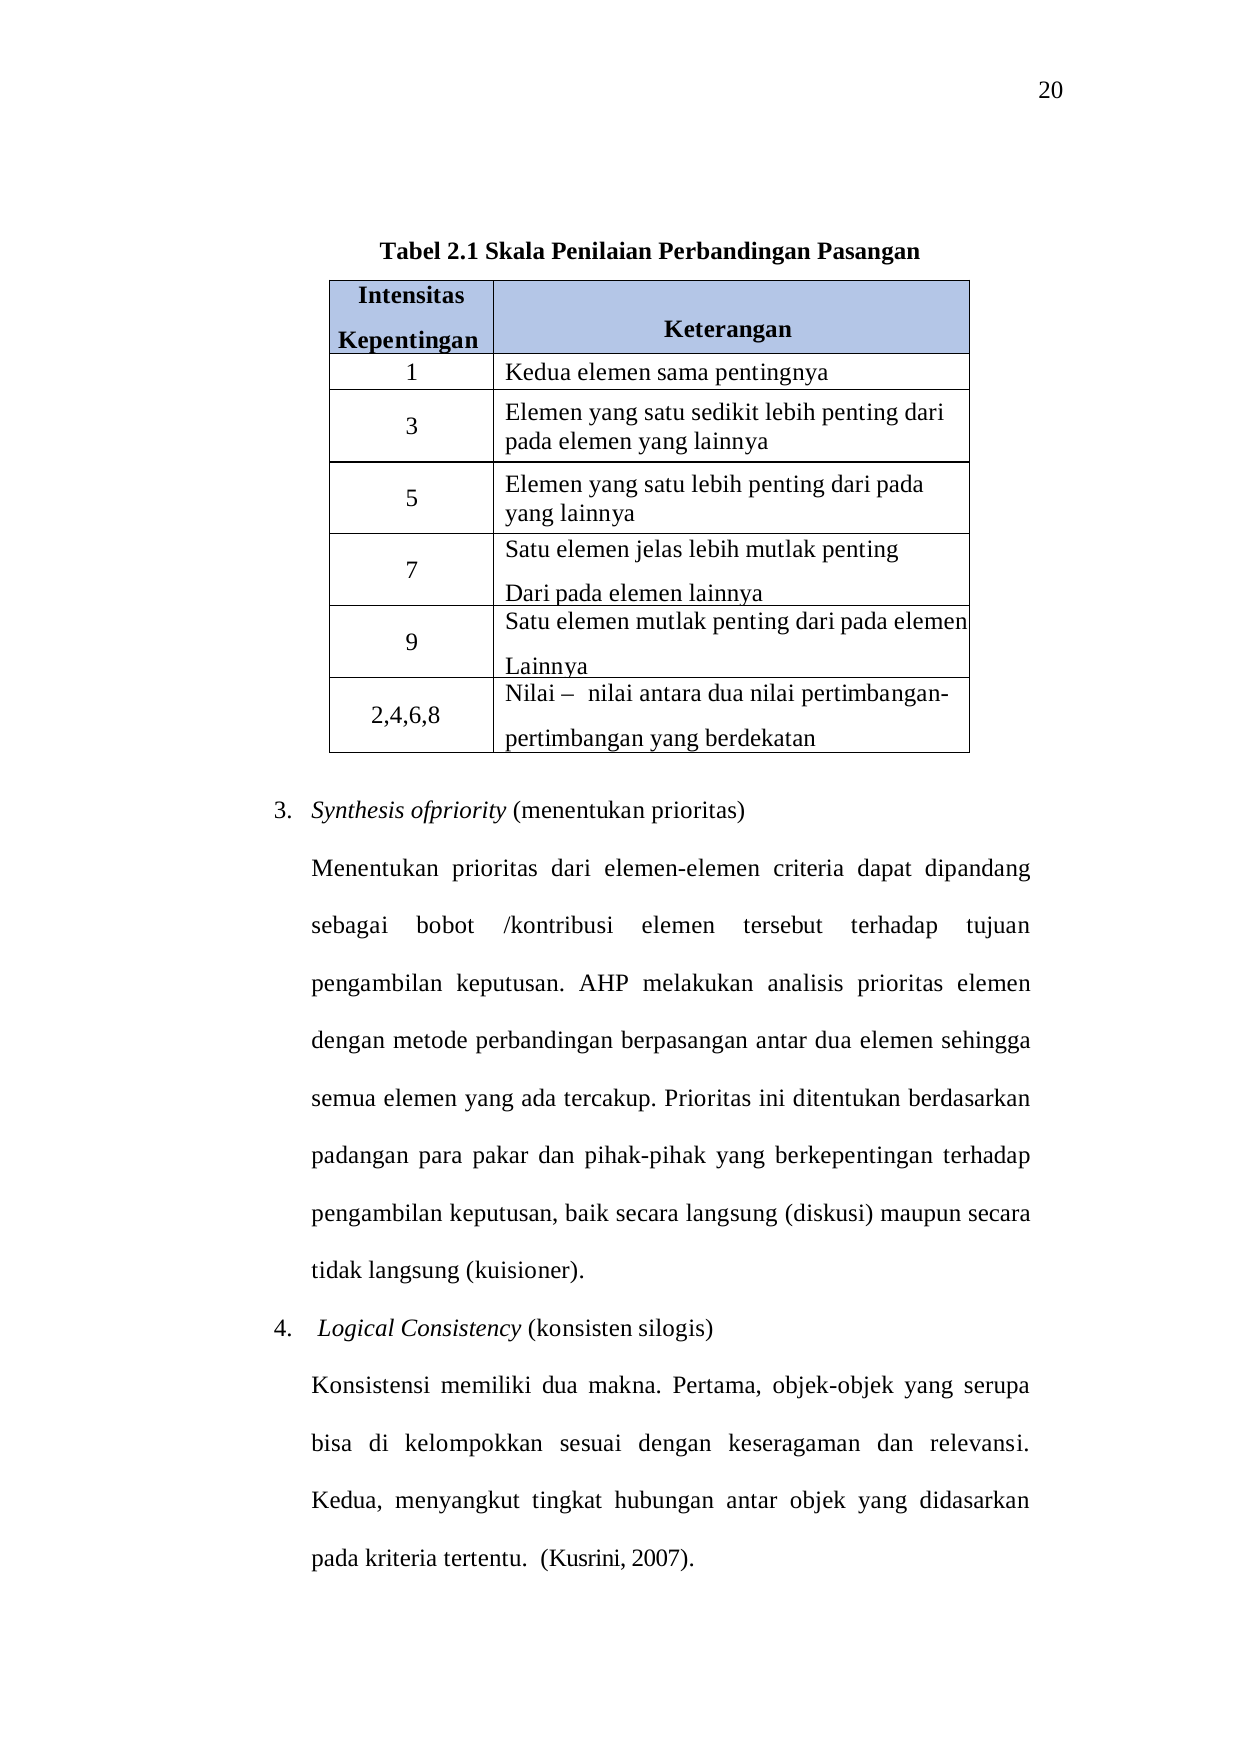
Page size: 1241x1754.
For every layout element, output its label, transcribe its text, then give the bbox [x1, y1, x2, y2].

table_cell Satu elemen mutlak penting dari pada elemen Lainnya [494, 606, 969, 677]
table_cell Kedua elemen sama pentingnya [494, 354, 969, 389]
table_header Intensitas Kepentingan [330, 281, 493, 353]
table_cell 5 [330, 463, 493, 533]
text Konsistensi memiliki dua makna. Pertama, objek-objek yang serupa bisa di kelompokkan sesuai dengan keseragaman dan relevansi. Kedua, menyangkut tingkat hubungan antar objek yang didasarkan pada kriteria tertentu. (Kusrini, 2007). [311, 1370, 1029, 1571]
text Tabel 2.1 Skala Penilaian Perbandingan Pasangan [236, 236, 1063, 265]
table_cell 7 [330, 534, 493, 605]
table_cell Elemen yang satu lebih penting dari pada yang lainnya [494, 463, 969, 533]
text Menentukan prioritas dari elemen-elemen criteria dapat dipandang sebagai bobot /kontribusi elemen tersebut terhadap tujuan pengambilan keputusan. AHP melakukan analisis prioritas elemen dengan metode perbandingan berpasangan antar dua elemen sehingga semua elemen yang ada tercakup. Prioritas ini ditentukan berdasarkan padangan para pakar dan pihak-pihak yang berkepentingan terhadap pengambilan keputusan, baik secara langsung (diskusi) maupun secara tidak langsung (kuisioner). [311, 853, 1030, 1284]
table_cell Satu elemen jelas lebih mutlak penting Dari pada elemen lainnya [494, 534, 969, 605]
table_header Keterangan [494, 281, 969, 353]
table_cell 1 [330, 354, 493, 389]
list Synthesis ofpriority (menentukan prioritas) [274, 795, 1063, 824]
table_cell Nilai – nilai antara dua nilai pertimbangan- pertimbangan yang berdekatan [494, 678, 969, 752]
table_cell 3 [330, 390, 493, 461]
list Logical Consistency (konsisten silogis) [274, 1313, 1063, 1341]
table_cell 2,4,6,8 [330, 678, 493, 752]
table_cell 9 [330, 606, 493, 677]
table_cell Elemen yang satu sedikit lebih penting dari pada elemen yang lainnya [494, 390, 969, 461]
